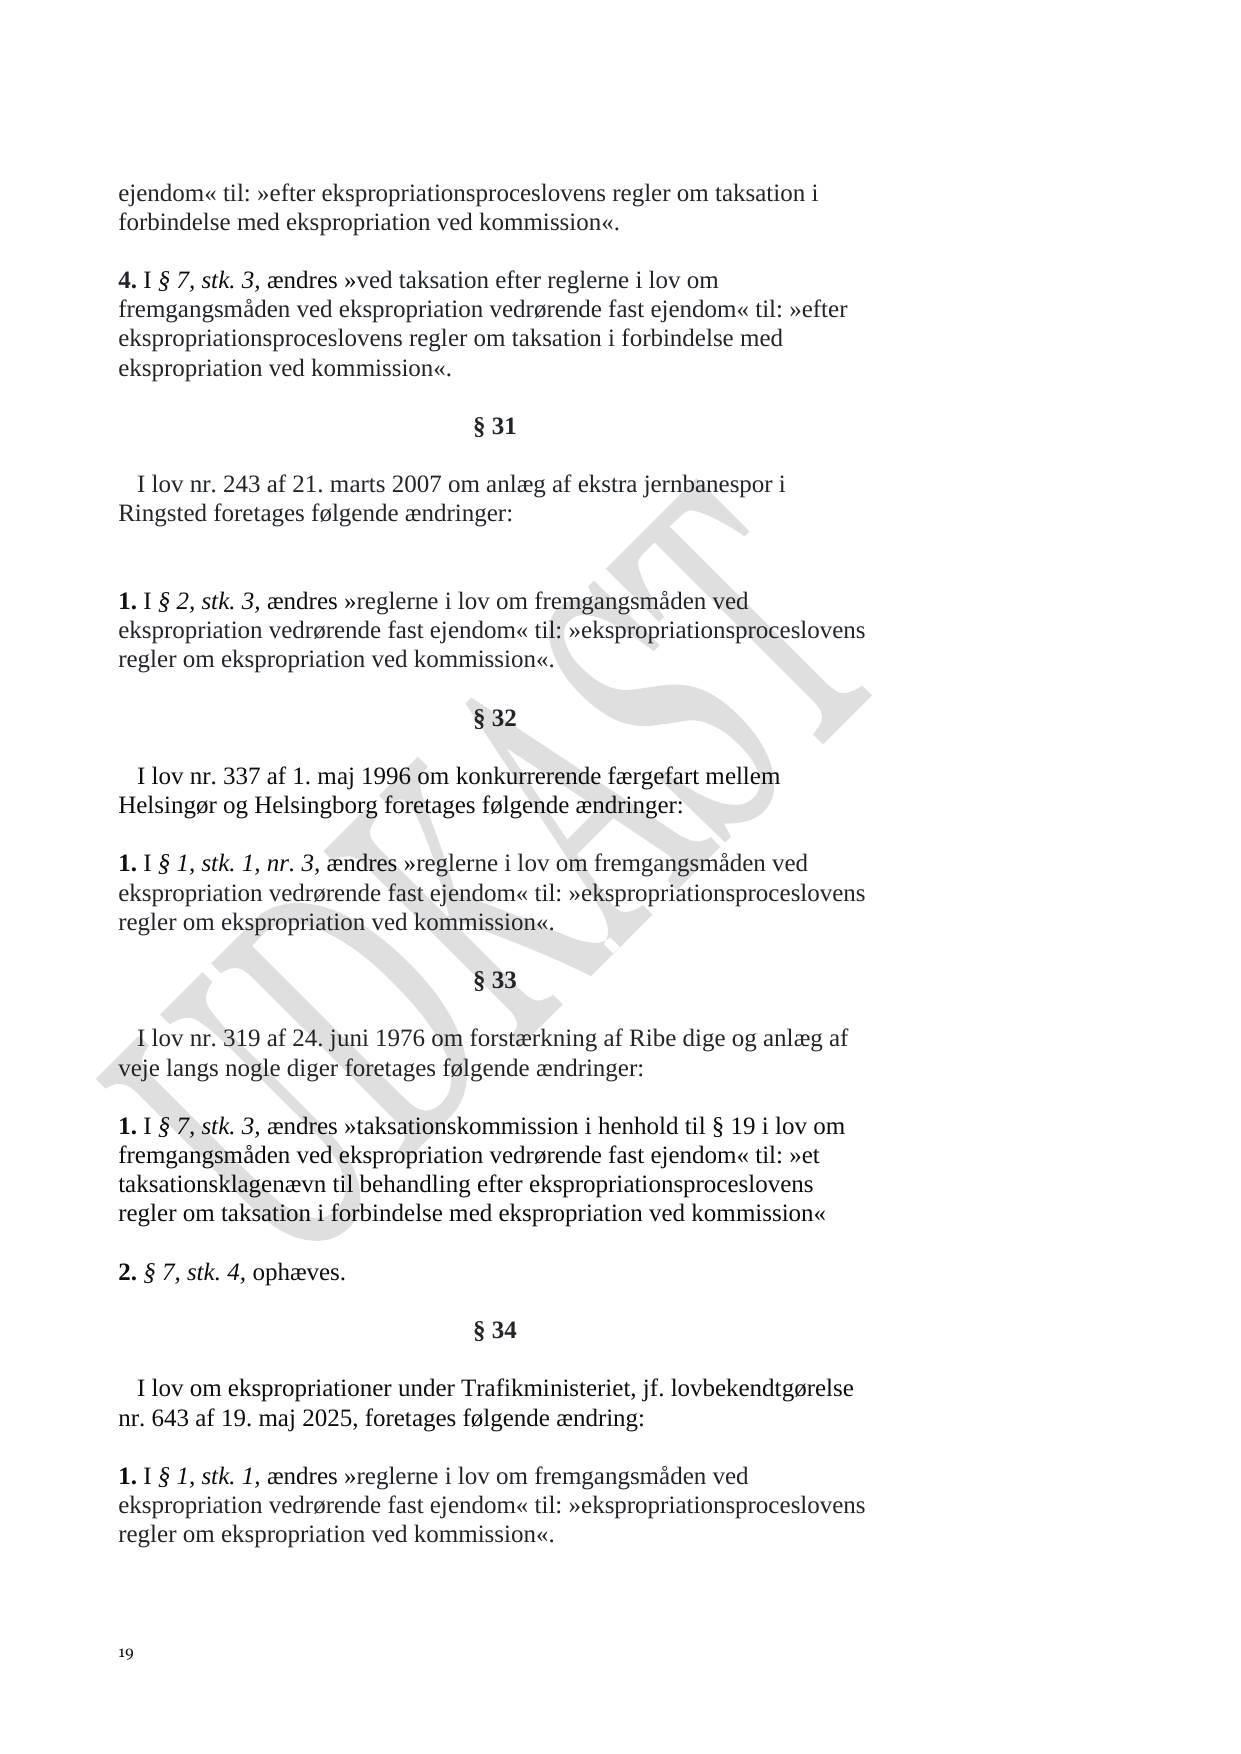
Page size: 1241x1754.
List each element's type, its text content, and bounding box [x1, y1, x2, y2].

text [118, 177, 871, 236]
text § 31 [118, 411, 871, 440]
text I lov nr. 319 af 24. juni 1976 om forstærkning af Ribe dige og anlæg af veje langs nogle diger foretages følgende ændringer: [118, 1023, 871, 1081]
text 2. § 7, stk. 4, ophæves. [118, 1256, 871, 1286]
text § 32 [118, 702, 871, 731]
text 1. I § 7, stk. 3, ændres »taksationskommission i henhold til § 19 i lov om fremgangsmåden ved ekspropriation vedrørende fast ejendom« til: »et taksationsklagenævn til behandling efter ekspropriationsproceslovens regler om taksation i forbindelse med ekspropriation ved kommission« [118, 1111, 871, 1227]
text § 33 [118, 965, 871, 994]
text 4. I § 7, stk. 3, ændres »ved taksation efter reglerne i lov om fremgangsmåden ved ekspropriation vedrørende fast ejendom« til: »efter ekspropriationsproceslovens regler om taksation i forbindelse med ekspropriation ved kommission«. [118, 265, 871, 381]
text 1. I § 1, stk. 1, nr. 3, ændres »reglerne i lov om fremgangsmåden ved ekspropriation vedrørende fast ejendom« til: »ekspropriationsproceslovens regler om ekspropriation ved kommission«. [118, 848, 871, 936]
text I lov om ekspropriationer under Trafikministeriet, jf. lovbekendtgørelse nr. 643 af 19. maj 2025, foretages følgende ændring: [118, 1373, 871, 1431]
text I lov nr. 243 af 21. marts 2007 om anlæg af ekstra jernbanespor i Ringsted foretages følgende ændringer: [118, 469, 871, 527]
text I lov nr. 337 af 1. maj 1996 om konkurrerende færgefart mellem Helsingør og Helsingborg foretages følgende ændringer: [118, 761, 871, 819]
text 1. I § 1, stk. 1, ændres »reglerne i lov om fremgangsmåden ved ekspropriation vedrørende fast ejendom« til: »ekspropriationsproceslovens regler om ekspropriation ved kommission«. [118, 1461, 871, 1548]
text 1. I § 2, stk. 3, ændres »reglerne i lov om fremgangsmåden ved ekspropriation vedrørende fast ejendom« til: »ekspropriationsproceslovens regler om ekspropriation ved kommission«. [118, 586, 871, 673]
text § 34 [118, 1315, 871, 1344]
